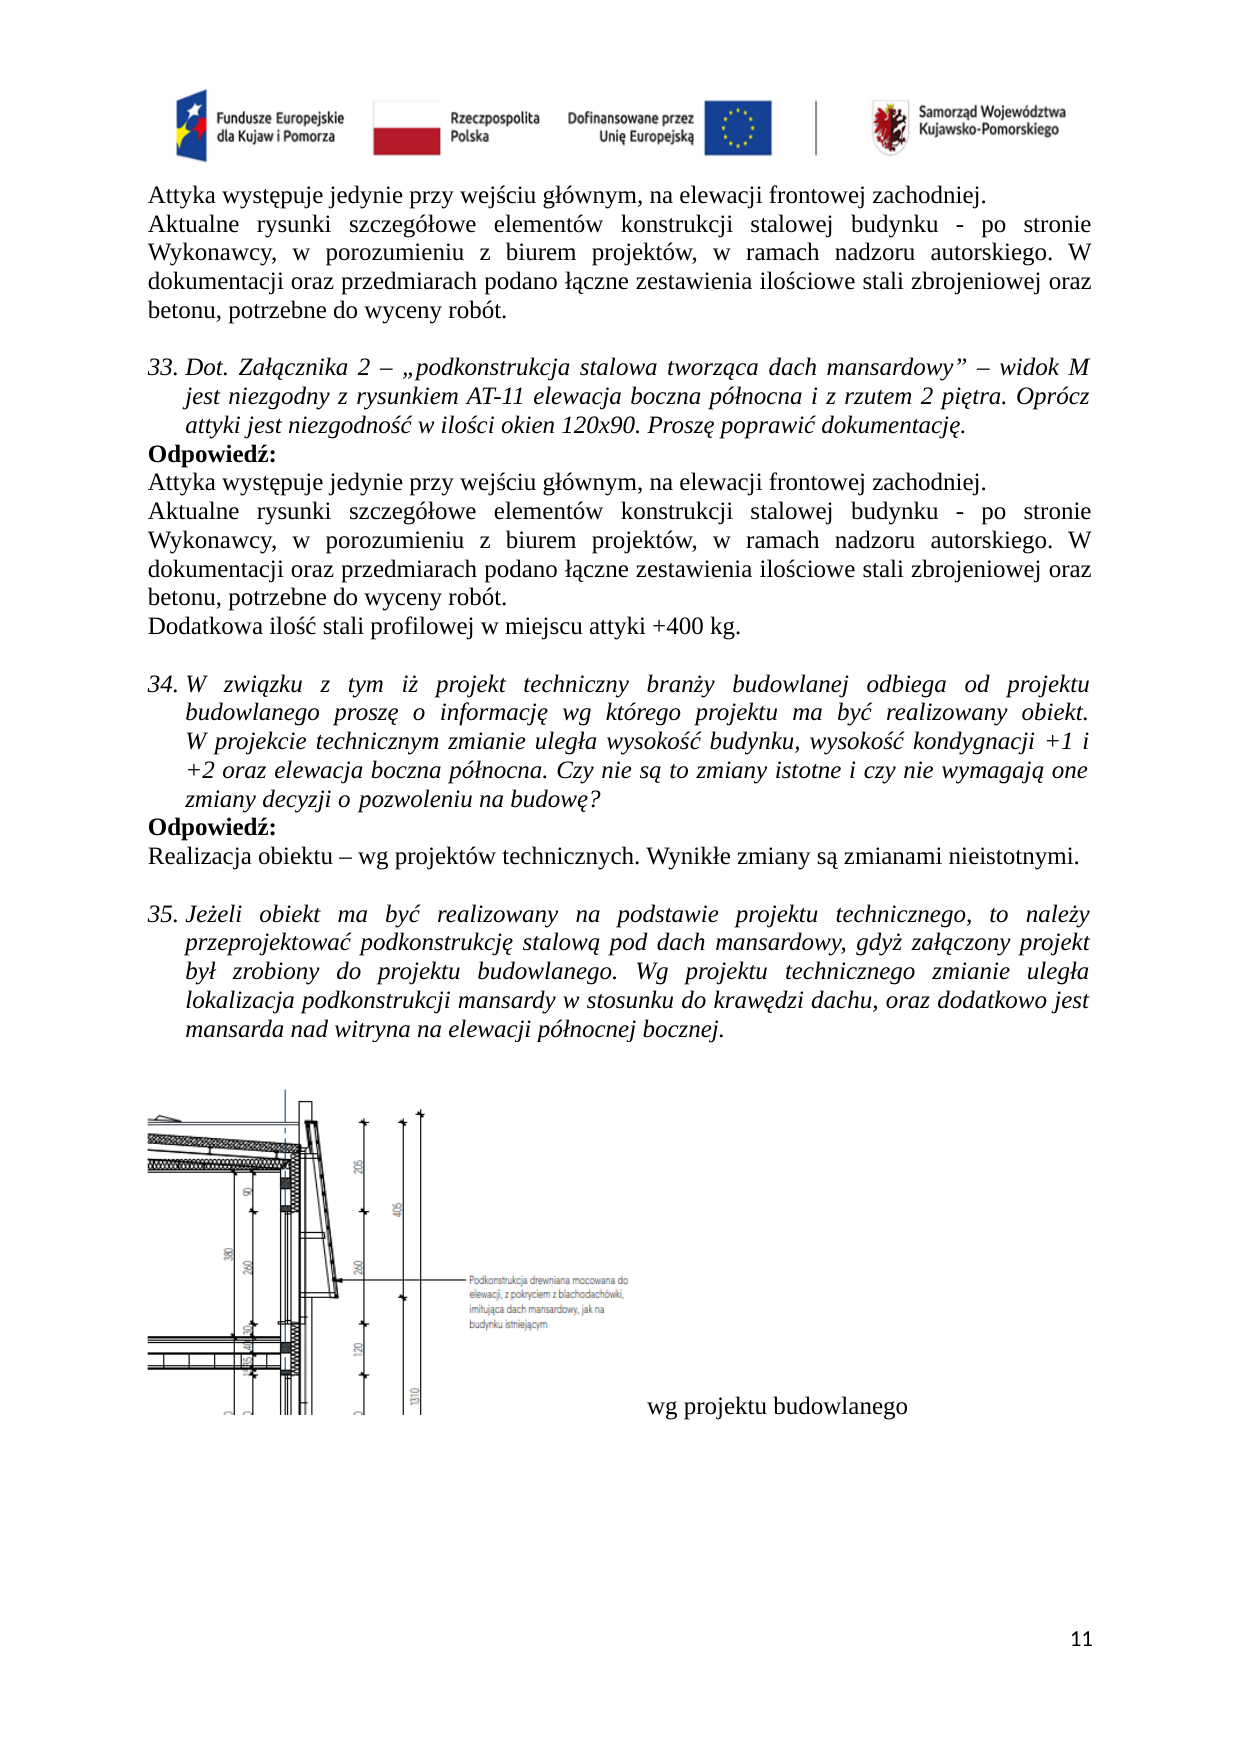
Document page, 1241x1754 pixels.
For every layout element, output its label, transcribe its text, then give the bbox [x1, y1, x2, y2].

text Attyka występuje jedynie przy wejściu głównym, na elewacji frontowej zachodniej. [148, 180, 1093, 209]
text Odpowiedź: [148, 439, 1093, 467]
text Aktualne rysunki szczegółowe elementów konstrukcji stalowej budynku - po stronie Wykonawcy, w porozumieniu z biurem projektów, w ramach nadzoru autorskiego. W dokumentacji oraz przedmiarach podano łączne zestawienia ilościowe stali zbrojeniowej oraz betonu, potrzebne do wyceny robót. [148, 209, 1093, 324]
text Realizacja obiektu – wg projektów technicznych. Wynikłe zmiany są zmianami nieistotnymi. [148, 841, 1093, 870]
picture [147, 1042, 647, 1415]
text Odpowiedź: [148, 812, 1093, 841]
text Aktualne rysunki szczegółowe elementów konstrukcji stalowej budynku - po stronie Wykonawcy, w porozumieniu z biurem projektów, w ramach nadzoru autorskiego. W dokumentacji oraz przedmiarach podano łączne zestawienia ilościowe stali zbrojeniowej oraz betonu, potrzebne do wyceny robót. [148, 496, 1093, 611]
picture [147, 73, 1093, 180]
list Jeżeli obiekt ma być realizowany na podstawie projektu technicznego, to należy przeprojektować podkonstrukcję stalową pod dach mansardowy, gdyż załączony projekt był zrobiony do projektu budowlanego. Wg projektu technicznego zmianie uległa lokalizacja podkonstrukcji mansardy w stosunku do krawędzi dachu, oraz dodatkowo jest mansarda nad witryna na elewacji północnej bocznej. [148, 899, 1093, 1042]
text Dodatkowa ilość stali profilowej w miejscu attyki +400 kg. [148, 611, 1093, 640]
list Dot. Załącznika 2 – „podkonstrukcja stalowa tworząca dach mansardowy” – widok M jest niezgodny z rysunkiem AT-11 elewacja boczna północna i z rzutem 2 piętra. Oprócz attyki jest niezgodność w ilości okien 120x90. Proszę poprawić dokumentację. [148, 352, 1093, 439]
list W związku z tym iż projekt techniczny branży budowlanej odbiega od projektu budowlanego proszę o informację wg którego projektu ma być realizowany obiekt. W projekcie technicznym zmianie uległa wysokość budynku, wysokość kondygnacji +1 i +2 oraz elewacja boczna północna. Czy nie są to zmiany istotne i czy nie wymagają one zmiany decyzji o pozwoleniu na budowę? [148, 669, 1093, 812]
text Attyka występuje jedynie przy wejściu głównym, na elewacji frontowej zachodniej. [148, 467, 1093, 496]
